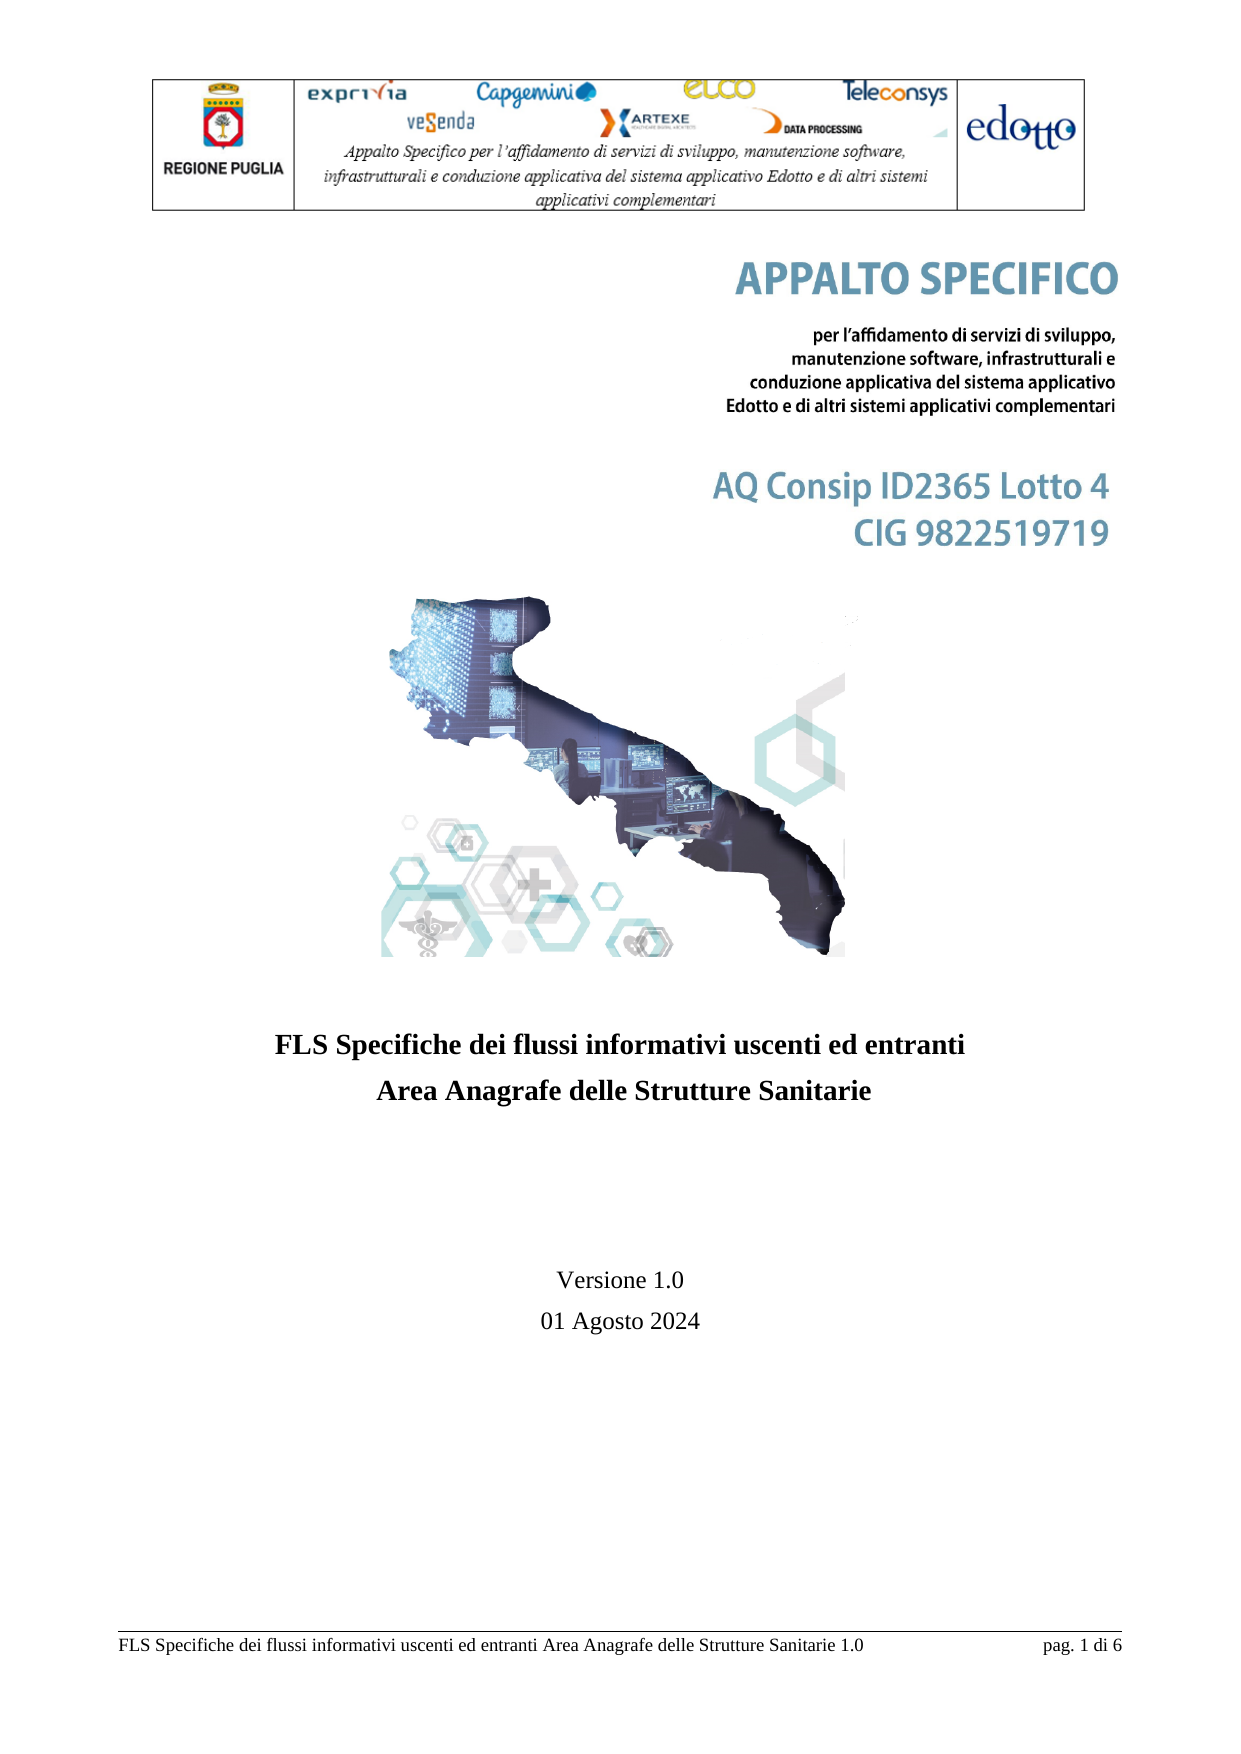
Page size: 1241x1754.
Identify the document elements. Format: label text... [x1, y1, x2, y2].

picture [147, 73, 1093, 218]
text 01 Agosto 2024 [118, 1306, 1122, 1335]
picture [381, 593, 859, 957]
text FLS Specifiche dei flussi informativi uscenti ed entranti [118, 1027, 1122, 1061]
text Area Anagrafe delle Strutture Sanitarie [118, 1073, 1122, 1107]
picture [724, 254, 1123, 422]
text Versione 1.0 [118, 1265, 1122, 1294]
picture [707, 463, 1123, 552]
